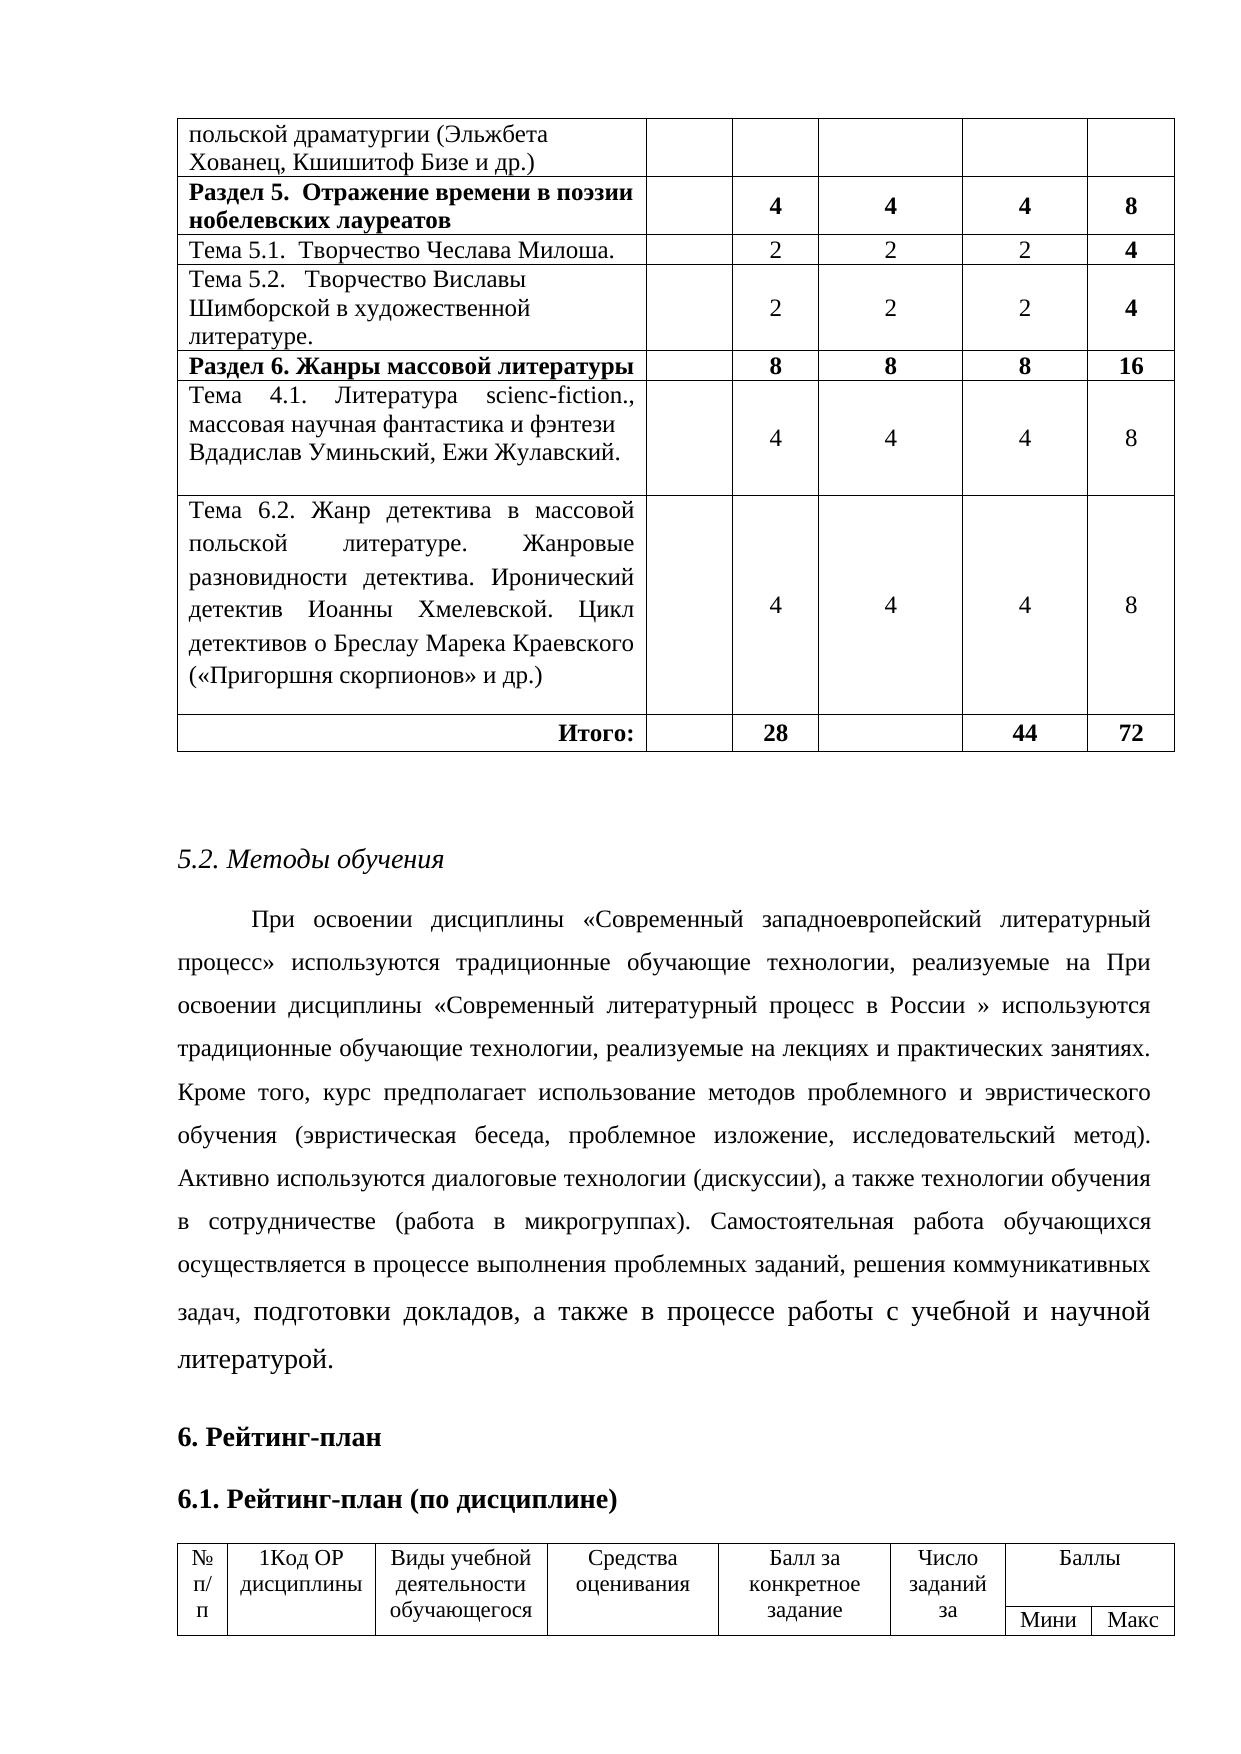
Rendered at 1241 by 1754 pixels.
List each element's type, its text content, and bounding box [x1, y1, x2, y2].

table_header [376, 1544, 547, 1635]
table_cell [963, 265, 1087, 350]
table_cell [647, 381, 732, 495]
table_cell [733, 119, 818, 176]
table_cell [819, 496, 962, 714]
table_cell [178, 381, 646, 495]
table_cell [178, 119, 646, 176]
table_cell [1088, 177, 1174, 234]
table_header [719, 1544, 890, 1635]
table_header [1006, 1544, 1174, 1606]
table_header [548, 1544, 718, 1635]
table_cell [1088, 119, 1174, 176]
text 6. Рейтинг-план [177, 1420, 1152, 1453]
text При освоении дисциплины «Современный западноевропейский литературный процесс» используются традиционные обучающие технологии, реализуемые на При освоении дисциплины «Современный литературный процесс в России » используются традиционные обучающие технологии, реализуемые на лекциях и практических занятиях. Кроме того, курс предполагает использование методов проблемного и эвристического обучения (эвристическая беседа, проблемное изложение, исследовательский метод). Активно используются диалоговые технологии (дискуссии), а также технологии обучения в сотрудничестве (работа в микрогруппах). Самостоятельная работа обучающихся осуществляется в процессе выполнения проблемных заданий, решения коммуникативных задач, подготовки докладов, а также в процессе работы с учебной и научной литературой. [177, 904, 1152, 1375]
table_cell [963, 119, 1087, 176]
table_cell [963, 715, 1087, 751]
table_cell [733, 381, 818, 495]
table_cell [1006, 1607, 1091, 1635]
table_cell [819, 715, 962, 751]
text 6.1. Рейтинг-план (по дисциплине) [177, 1482, 1152, 1514]
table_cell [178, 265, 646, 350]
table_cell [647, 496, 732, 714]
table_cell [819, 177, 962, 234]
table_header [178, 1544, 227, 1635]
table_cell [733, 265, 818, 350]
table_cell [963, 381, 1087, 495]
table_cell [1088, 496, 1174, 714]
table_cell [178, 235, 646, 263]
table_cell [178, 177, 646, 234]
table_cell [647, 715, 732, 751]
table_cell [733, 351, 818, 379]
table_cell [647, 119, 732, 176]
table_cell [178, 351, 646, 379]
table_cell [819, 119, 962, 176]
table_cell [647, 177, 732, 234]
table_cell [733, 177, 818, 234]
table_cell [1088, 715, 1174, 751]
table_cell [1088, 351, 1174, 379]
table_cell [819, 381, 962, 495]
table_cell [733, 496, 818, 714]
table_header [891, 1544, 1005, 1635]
text 5.2. Методы обучения [177, 842, 1152, 875]
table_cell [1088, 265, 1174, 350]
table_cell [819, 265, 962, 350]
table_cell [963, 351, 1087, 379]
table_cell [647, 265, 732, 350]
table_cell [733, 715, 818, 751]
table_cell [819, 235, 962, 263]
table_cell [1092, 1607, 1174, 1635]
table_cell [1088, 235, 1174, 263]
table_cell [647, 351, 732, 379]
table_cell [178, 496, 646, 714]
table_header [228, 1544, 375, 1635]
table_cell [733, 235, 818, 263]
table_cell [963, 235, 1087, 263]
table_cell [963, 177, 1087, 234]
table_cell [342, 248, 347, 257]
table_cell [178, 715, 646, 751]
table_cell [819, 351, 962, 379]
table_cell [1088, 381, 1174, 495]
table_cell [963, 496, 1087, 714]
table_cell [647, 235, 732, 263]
